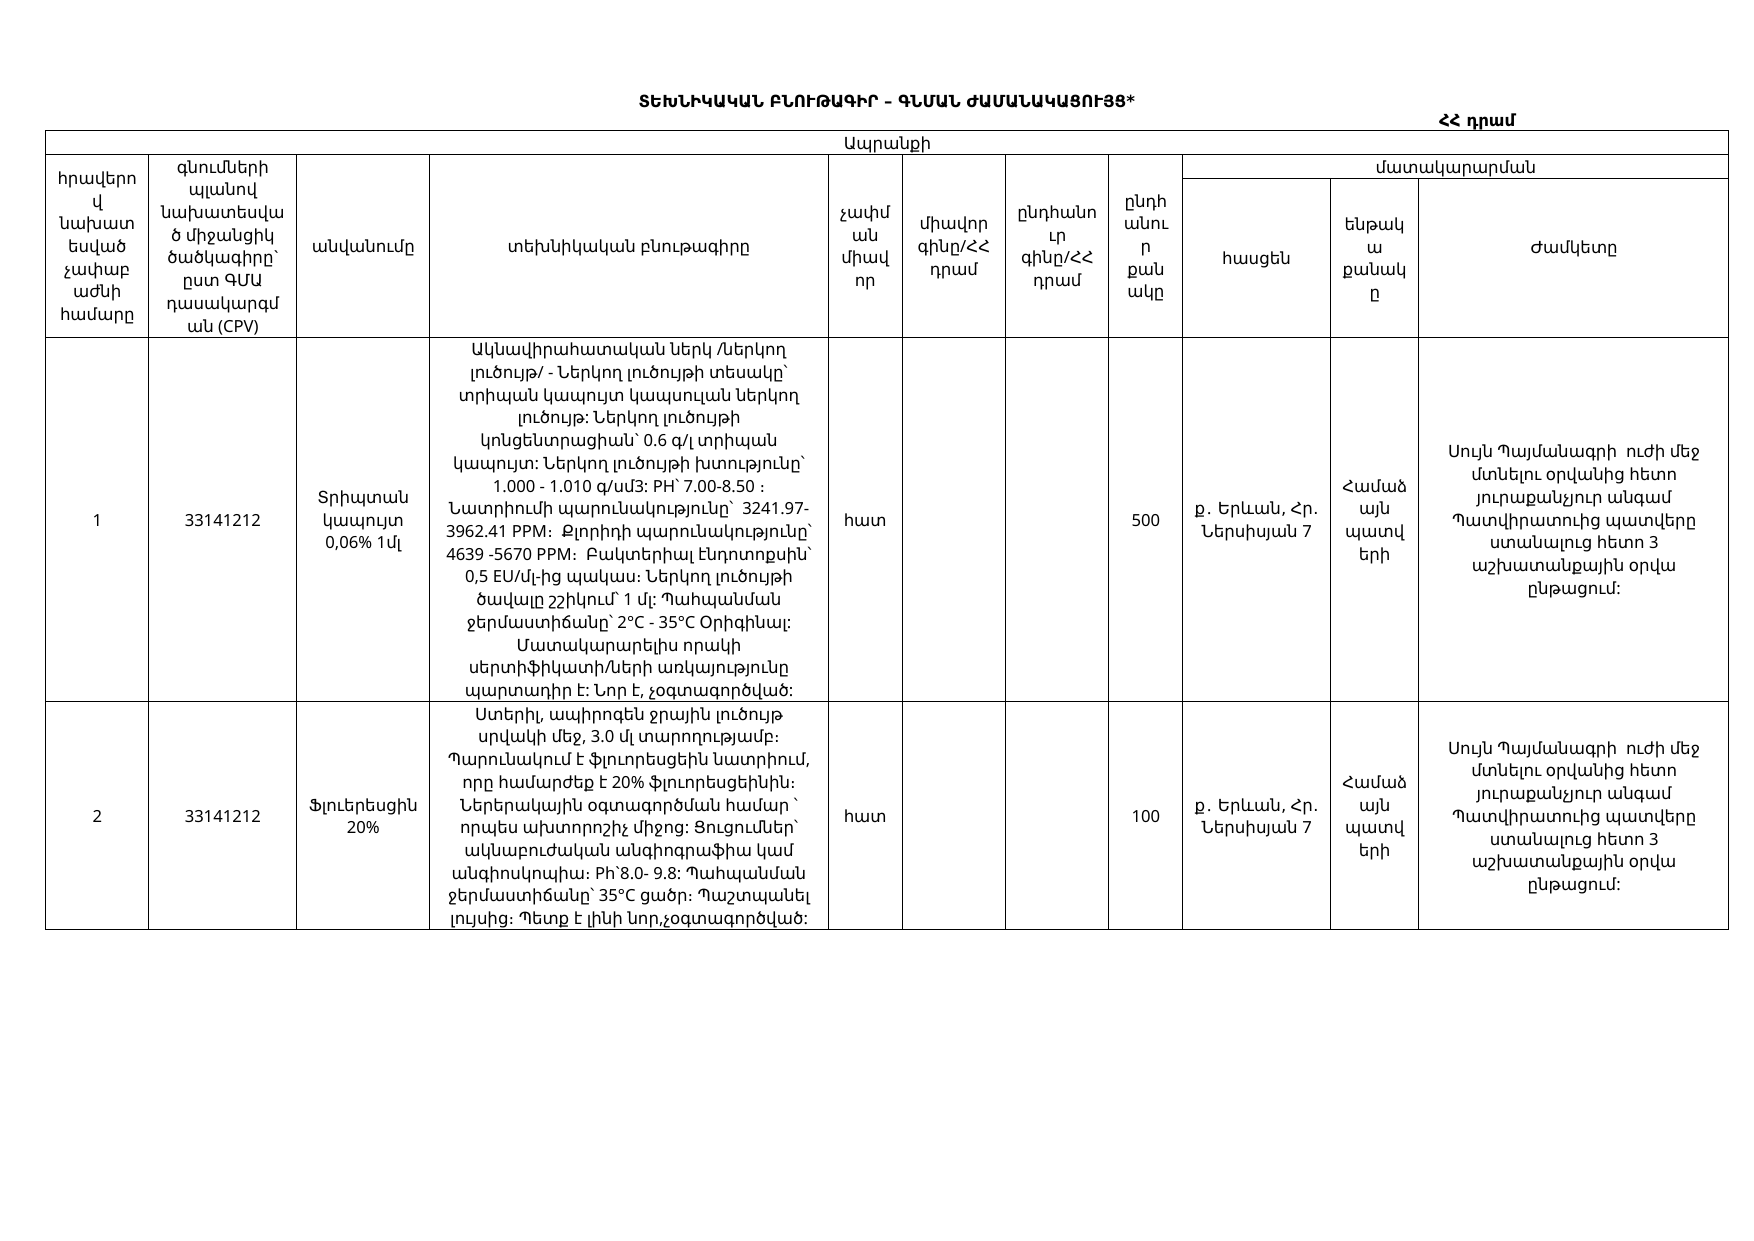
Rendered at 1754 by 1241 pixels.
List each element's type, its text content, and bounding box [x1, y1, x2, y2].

text ՀՀ դրամ [75, 111, 1698, 130]
table_cell հասցեն [1183, 179, 1330, 337]
table_cell տեխնիկական բնութագիրը [430, 155, 828, 337]
table_cell Համաձայն պատվերի [1331, 702, 1418, 929]
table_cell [1183, 702, 1330, 929]
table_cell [1419, 702, 1728, 929]
table_cell ընդհանուր քանակը [1109, 155, 1182, 337]
table_cell Ստերիլ, ապիրոգեն ջրային լուծույթ սրվակի մեջ, 3.0 մլ տարողությամբ։ Պարունակում է ֆլուորեսցեին նատրիում, որը համարժեք է 20% ֆլուորեսցեինին։ Ներերակային օգտագործման համար ՝ որպես ախտորոշիչ միջոց: Ցուցումներ՝ ակնաբուժական անգիոգրաֆիա կամ անգիոսկոպիա։ Ph`8.0- 9.8: Պահպանման ջերմաստիճանը՝ 35°C ցածր։ Պաշտպանել լույսից։ Պետք է լինի նոր,չօգտագործված: [430, 702, 828, 929]
table_cell հատ [829, 702, 902, 929]
table_cell 1 [46, 338, 148, 701]
table_cell Ակնավիրահատական ներկ /ներկող լուծույթ/ - Ներկող լուծույթի տեսակը՝ տրիպան կապույտ կապսուլան ներկող լուծույթ: Ներկող լուծույթի կոնցենտրացիան` 0.6 գ/լ տրիպան կապույտ: Ներկող լուծույթի խտությունը՝ 1.000 - 1.010 գ/սմ3: PH՝ 7.00-8.50 ։ Նատրիումի պարունակությունը՝ 3241.97-3962.41 PPM։ Քլորիդի պարունակությունը՝ 4639 -5670 PPM։ Բակտերիալ էնդոտոքսին՝ 0,5 EU/մլ-ից պակաս։ Ներկող լուծույթի ծավալը շշիկում՝ 1 մլ: Պահպանման ջերմաստիճանը՝ 2°C - 35°C Օրիգինալ: Մատակարարելիս որակի սերտիֆիկատի/ների առկայությունը պարտադիր է: Նոր է, չօգտագործված: [430, 338, 828, 701]
table_cell Սույն Պայմանագրի ուժի մեջ մտնելու օրվանից հետո յուրաքանչյուր անգամ Պատվիրատուից պատվերը ստանալուց հետո 3 աշխատանքային օրվա ընթացում: [1419, 338, 1728, 701]
table_cell [1006, 702, 1108, 929]
table_cell [1006, 338, 1108, 701]
table_cell անվանումը [297, 155, 429, 337]
table_cell 33141212 [149, 338, 296, 701]
table_cell չափման միավոր [829, 155, 902, 337]
table_cell [903, 338, 1005, 701]
table_cell [903, 702, 1005, 929]
text ՏԵԽՆԻԿԱԿԱՆ ԲՆՈՒԹԱԳԻՐ – ԳՆՄԱՆ ԺԱՄԱՆԱԿԱՑՈՒՅՑ* [75, 92, 1698, 111]
table_cell 100 [1109, 702, 1182, 929]
table_cell հատ [829, 338, 902, 701]
table_header Ապրանքի [46, 131, 1728, 154]
table_cell 33141212 [149, 702, 296, 929]
table_cell ընդհանուր գինը/ՀՀ դրամ [1006, 155, 1108, 337]
table_cell Ժամկետը [1419, 179, 1728, 337]
table_cell ք․ Երևան, Հր․ Ներսիսյան 7 [1183, 338, 1330, 701]
table_cell 2 [46, 702, 148, 929]
table_cell միավոր գինը/ՀՀ դրամ [903, 155, 1005, 337]
table_cell Տրիպտան կապույտ 0,06% 1մլ [297, 338, 429, 701]
table_cell 500 [1109, 338, 1182, 701]
table_cell հրավերով նախատեսված չափաբաժնի համարը [46, 155, 148, 337]
table_cell Համաձայն պատվերի [1331, 338, 1418, 701]
table_cell գնումների պլանով նախատեսված միջանցիկ ծածկագիրը` ըստ ԳՄԱ դասակարգման (CPV) [149, 155, 296, 337]
table_cell Ֆլուերեսցին 20% [297, 702, 429, 929]
table_cell մատակարարման [1183, 155, 1728, 178]
table_cell ենթակա քանակը [1331, 179, 1418, 337]
